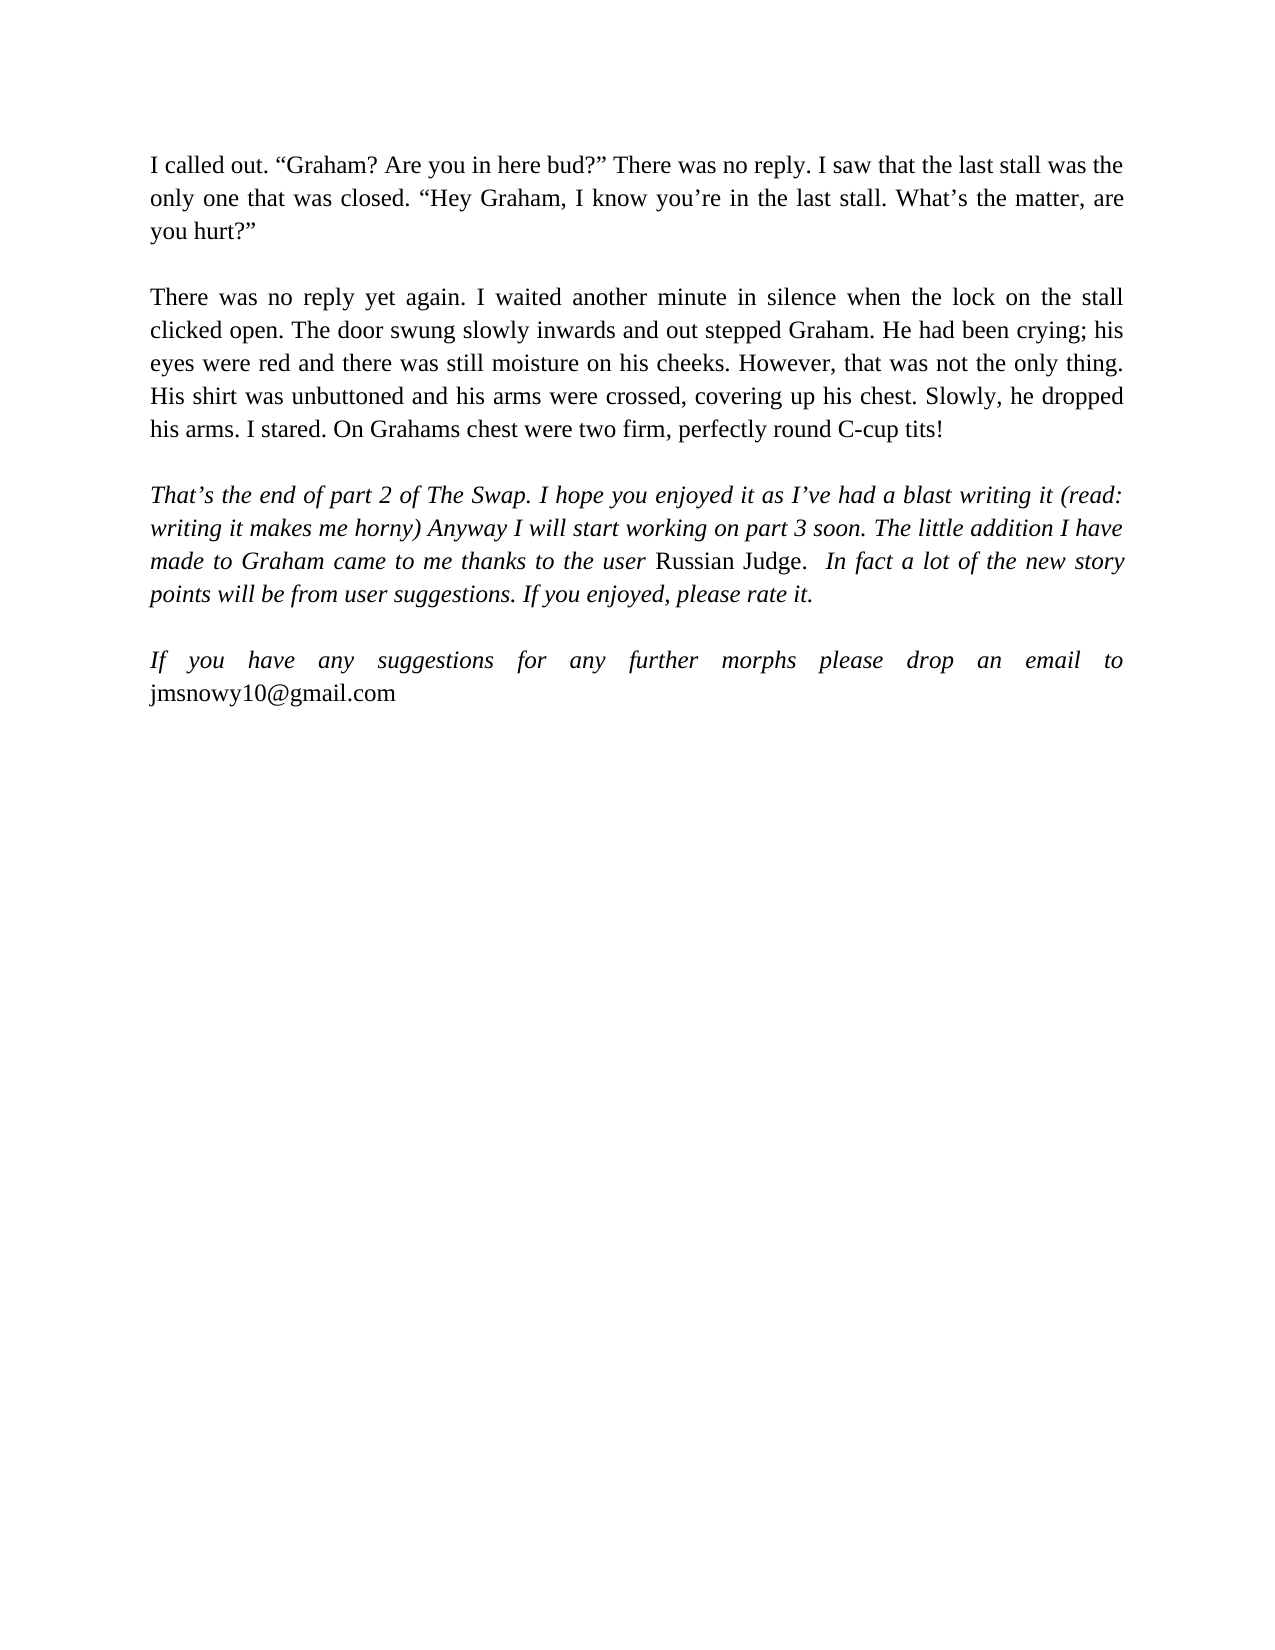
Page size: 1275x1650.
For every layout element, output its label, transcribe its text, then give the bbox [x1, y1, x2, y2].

text If you have any suggestions for any further morphs please drop an email to jmsnowy10@gmail.com [150, 645, 1125, 707]
text I called out. “Graham? Are you in here bud?” There was no reply. I saw that the last stall was the only one that was closed. “Hey Graham, I know you’re in the last stall. What’s the matter, are you hurt?” [150, 150, 1125, 245]
text That’s the end of part 2 of The Swap. I hope you enjoyed it as I’ve had a blast writing it (read: writing it makes me horny) Anyway I will start working on part 3 soon. The little addition I have made to Graham came to me thanks to the user Russian Judge. In fact a lot of the new story points will be from user suggestions. If you enjoyed, please rate it. [150, 480, 1125, 608]
text There was no reply yet again. I waited another minute in silence when the lock on the stall clicked open. The door swung slowly inwards and out stepped Graham. He had been crying; his eyes were red and there was still moisture on his cheeks. However, that was not the only thing. His shirt was unbuttoned and his arms were crossed, covering up his chest. Slowly, he dropped his arms. I stared. On Grahams chest were two firm, perfectly round C-cup tits! [150, 282, 1125, 443]
